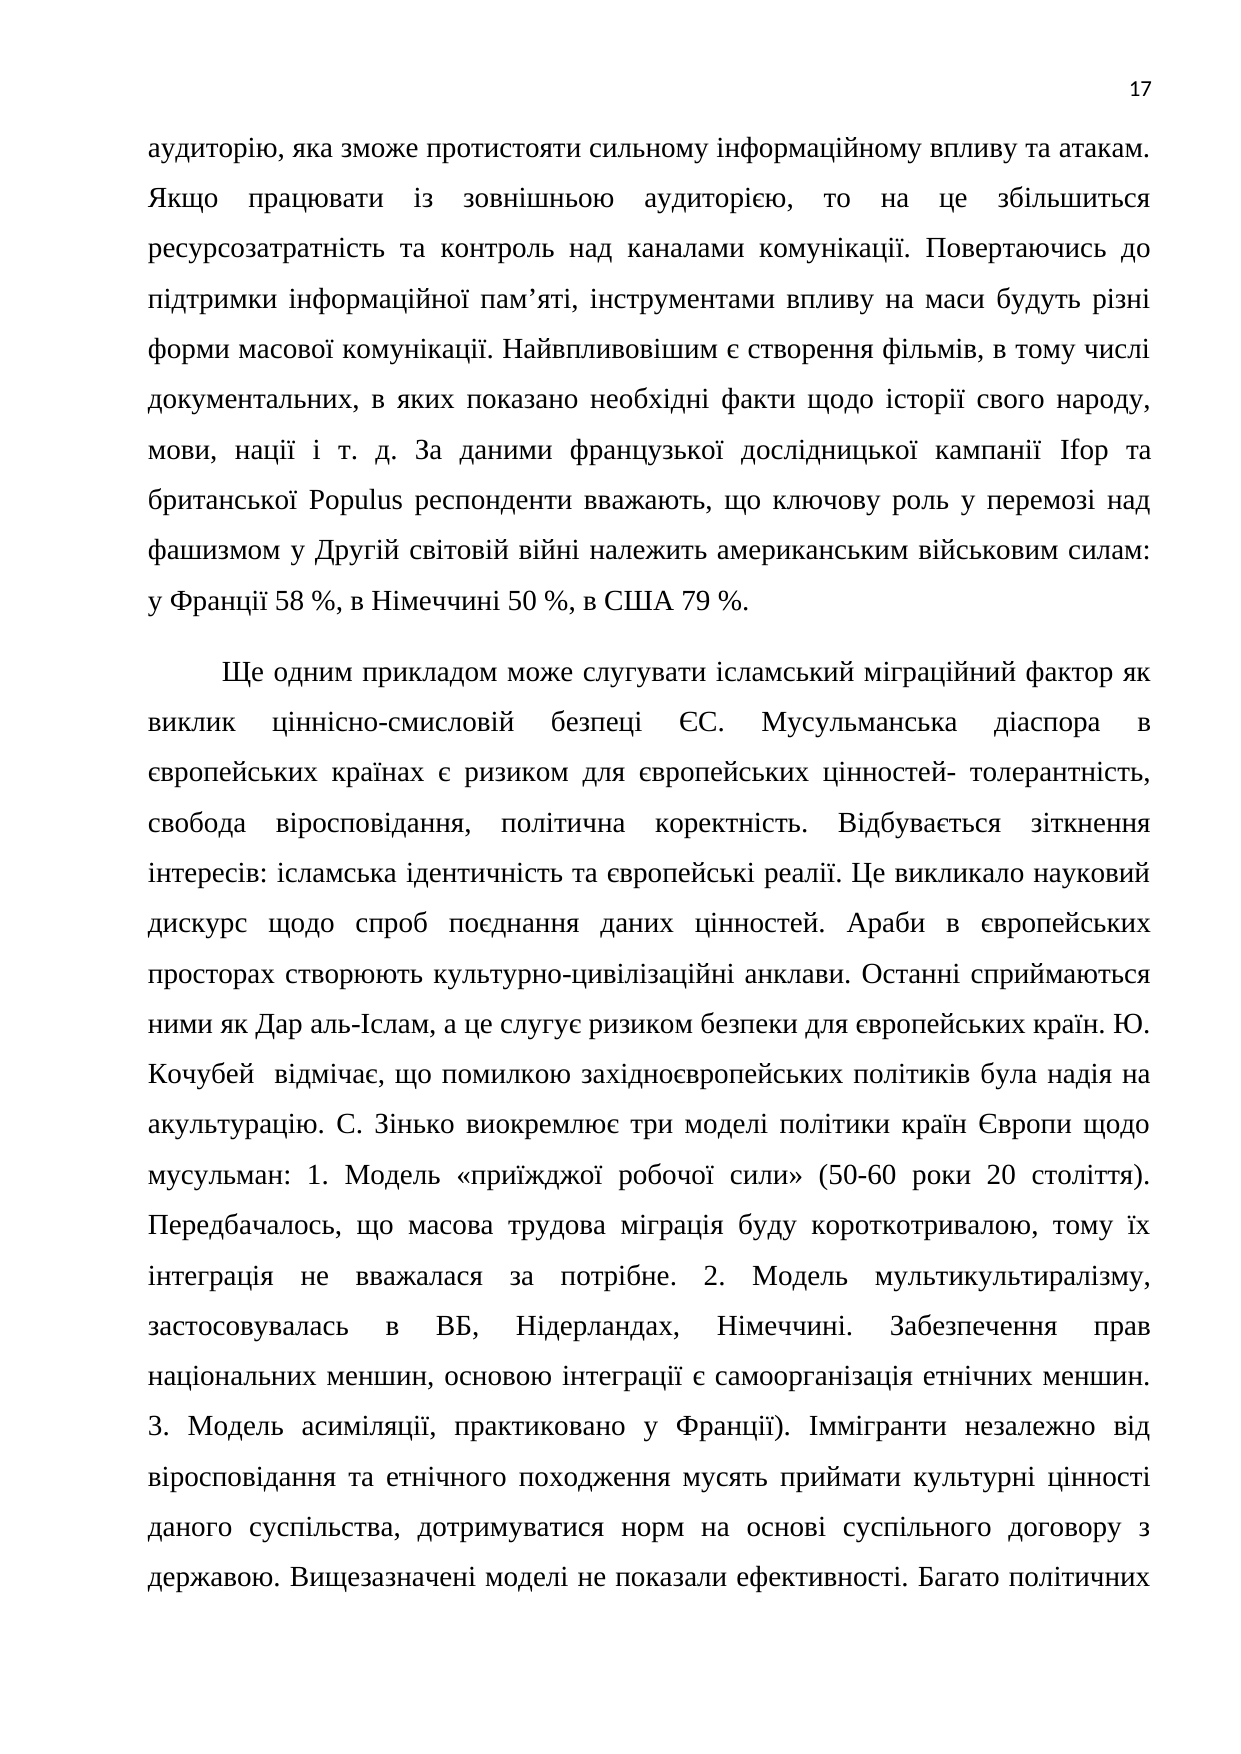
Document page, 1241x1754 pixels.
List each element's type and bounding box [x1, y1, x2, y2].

text [148, 130, 1152, 616]
text [148, 654, 1152, 1593]
